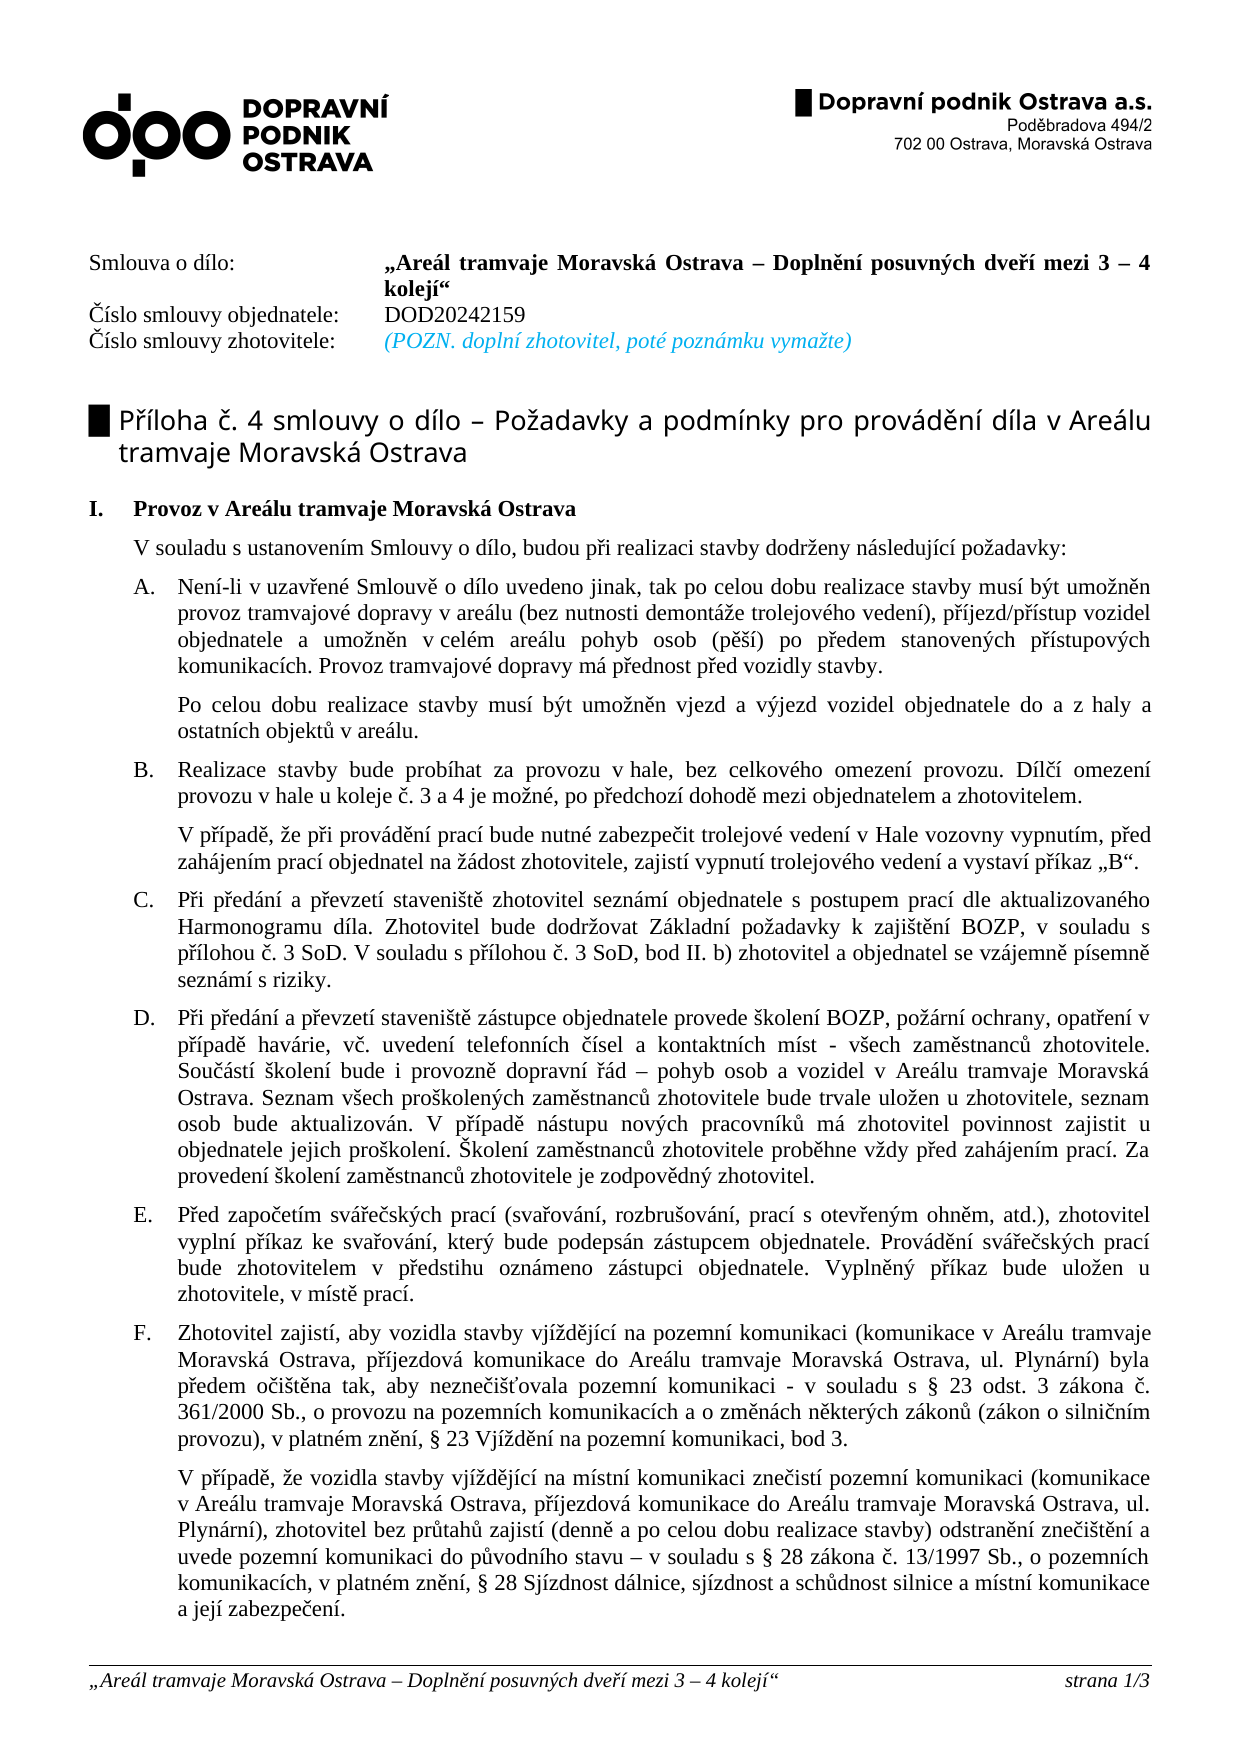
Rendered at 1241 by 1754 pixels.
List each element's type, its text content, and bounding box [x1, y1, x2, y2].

subtitle Příloha č. 4 smlouvy o dílo – Požadavky a podmínky pro provádění díla v Areálu tramvaje Moravská Ostrava [89, 404, 1152, 470]
list Při předání a převzetí staveniště zástupce objednatele provede školení BOZP, požární ochrany, opatření v případě havárie, vč. uvedení telefonních čísel a kontaktních míst - všech zaměstnanců zhotovitele. Součástí školení bude i provozně dopravní řád – pohyb osob a vozidel v Areálu tramvaje Moravská Ostrava. Seznam všech proškolených zaměstnanců zhotovitele bude trvale uložen u zhotovitele, seznam osob bude aktualizován. V případě nástupu nových pracovníků má zhotovitel povinnost zajistit u objednatele jejich proškolení. Školení zaměstnanců zhotovitele proběhne vždy před zahájením prací. Za provedení školení zaměstnanců zhotovitele je zodpovědný zhotovitel. [133, 1004, 1152, 1189]
text Číslo smlouvy objednatele: DOD20242159 [89, 301, 1152, 328]
list Realizace stavby bude probíhat za provozu v hale, bez celkového omezení provozu. Dílčí omezení provozu v hale u koleje č. 3 a 4 je možné, po předchozí dohodě mezi objednatelem a zhotovitelem. [133, 756, 1152, 809]
text Číslo smlouvy zhotovitele: (POZN. doplní zhotovitel, poté poznámku vymažte) [89, 328, 1152, 354]
text Smlouva o dílo: „Areál tramvaje Moravská Ostrava – Doplnění posuvných dveří mezi 3 – 4 kolejí“ [89, 248, 1152, 301]
list Zhotovitel zajistí, aby vozidla stavby vjíždějící na pozemní komunikaci (komunikace v Areálu tramvaje Moravská Ostrava, příjezdová komunikace do Areálu tramvaje Moravská Ostrava, ul. Plynární) byla předem očištěna tak, aby neznečišťovala pozemní komunikaci - v souladu s § 23 odst. 3 zákona č. 361/2000 Sb., o provozu na pozemních komunikacích a o změnách některých zákonů (zákon o silničním provozu), v platném znění, § 23 Vjíždění na pozemní komunikaci, bod 3. [133, 1319, 1152, 1451]
picture [795, 89, 1152, 152]
list Provoz v Areálu tramvaje Moravská Ostrava [89, 495, 1152, 522]
list Není-li v uzavřené Smlouvě o dílo uvedeno jinak, tak po celou dobu realizace stavby musí být umožněn provoz tramvajové dopravy v areálu (bez nutnosti demontáže trolejového vedení), příjezd/přístup vozidel objednatele a umožněn v celém areálu pohyb osob (pěší) po předem stanovených přístupových komunikacích. Provoz tramvajové dopravy má přednost před vozidly stavby. [133, 573, 1152, 678]
text V případě, že vozidla stavby vjíždějící na místní komunikaci znečistí pozemní komunikaci (komunikace v Areálu tramvaje Moravská Ostrava, příjezdová komunikace do Areálu tramvaje Moravská Ostrava, ul. Plynární), zhotovitel bez průtahů zajistí (denně a po celou dobu realizace stavby) odstranění znečištění a uvede pozemní komunikaci do původního stavu – v souladu s § 28 zákona č. 13/1997 Sb., o pozemních komunikacích, v platném znění, § 28 Sjízdnost dálnice, sjízdnost a schůdnost silnice a místní komunikace a její zabezpečení. [177, 1464, 1152, 1622]
picture [82, 93, 389, 177]
text V případě, že při provádění prací bude nutné zabezpečit trolejové vedení v Hale vozovny vypnutím, před zahájením prací objednatel na žádost zhotovitele, zajistí vypnutí trolejového vedení a vystaví příkaz „B“. [177, 821, 1152, 874]
list Před započetím svářečských prací (svařování, rozbrušování, prací s otevřeným ohněm, atd.), zhotovitel vyplní příkaz ke svařování, který bude podepsán zástupcem objednatele. Provádění svářečských prací bude zhotovitelem v předstihu oznámeno zástupci objednatele. Vyplněný příkaz bude uložen u zhotovitele, v místě prací. [133, 1201, 1152, 1307]
list Při předání a převzetí staveniště zhotovitel seznámí objednatele s postupem prací dle aktualizovaného Harmonogramu díla. Zhotovitel bude dodržovat Základní požadavky k zajištění BOZP, v souladu s přílohou č. 3 SoD. V souladu s přílohou č. 3 SoD, bod II. b) zhotovitel a objednatel se vzájemně písemně seznámí s riziky. [133, 887, 1152, 992]
text Po celou dobu realizace stavby musí být umožněn vjezd a výjezd vozidel objednatele do a z haly a ostatních objektů v areálu. [177, 691, 1152, 744]
text V souladu s ustanovením Smlouvy o dílo, budou při realizaci stavby dodrženy následující požadavky: [133, 534, 1152, 561]
